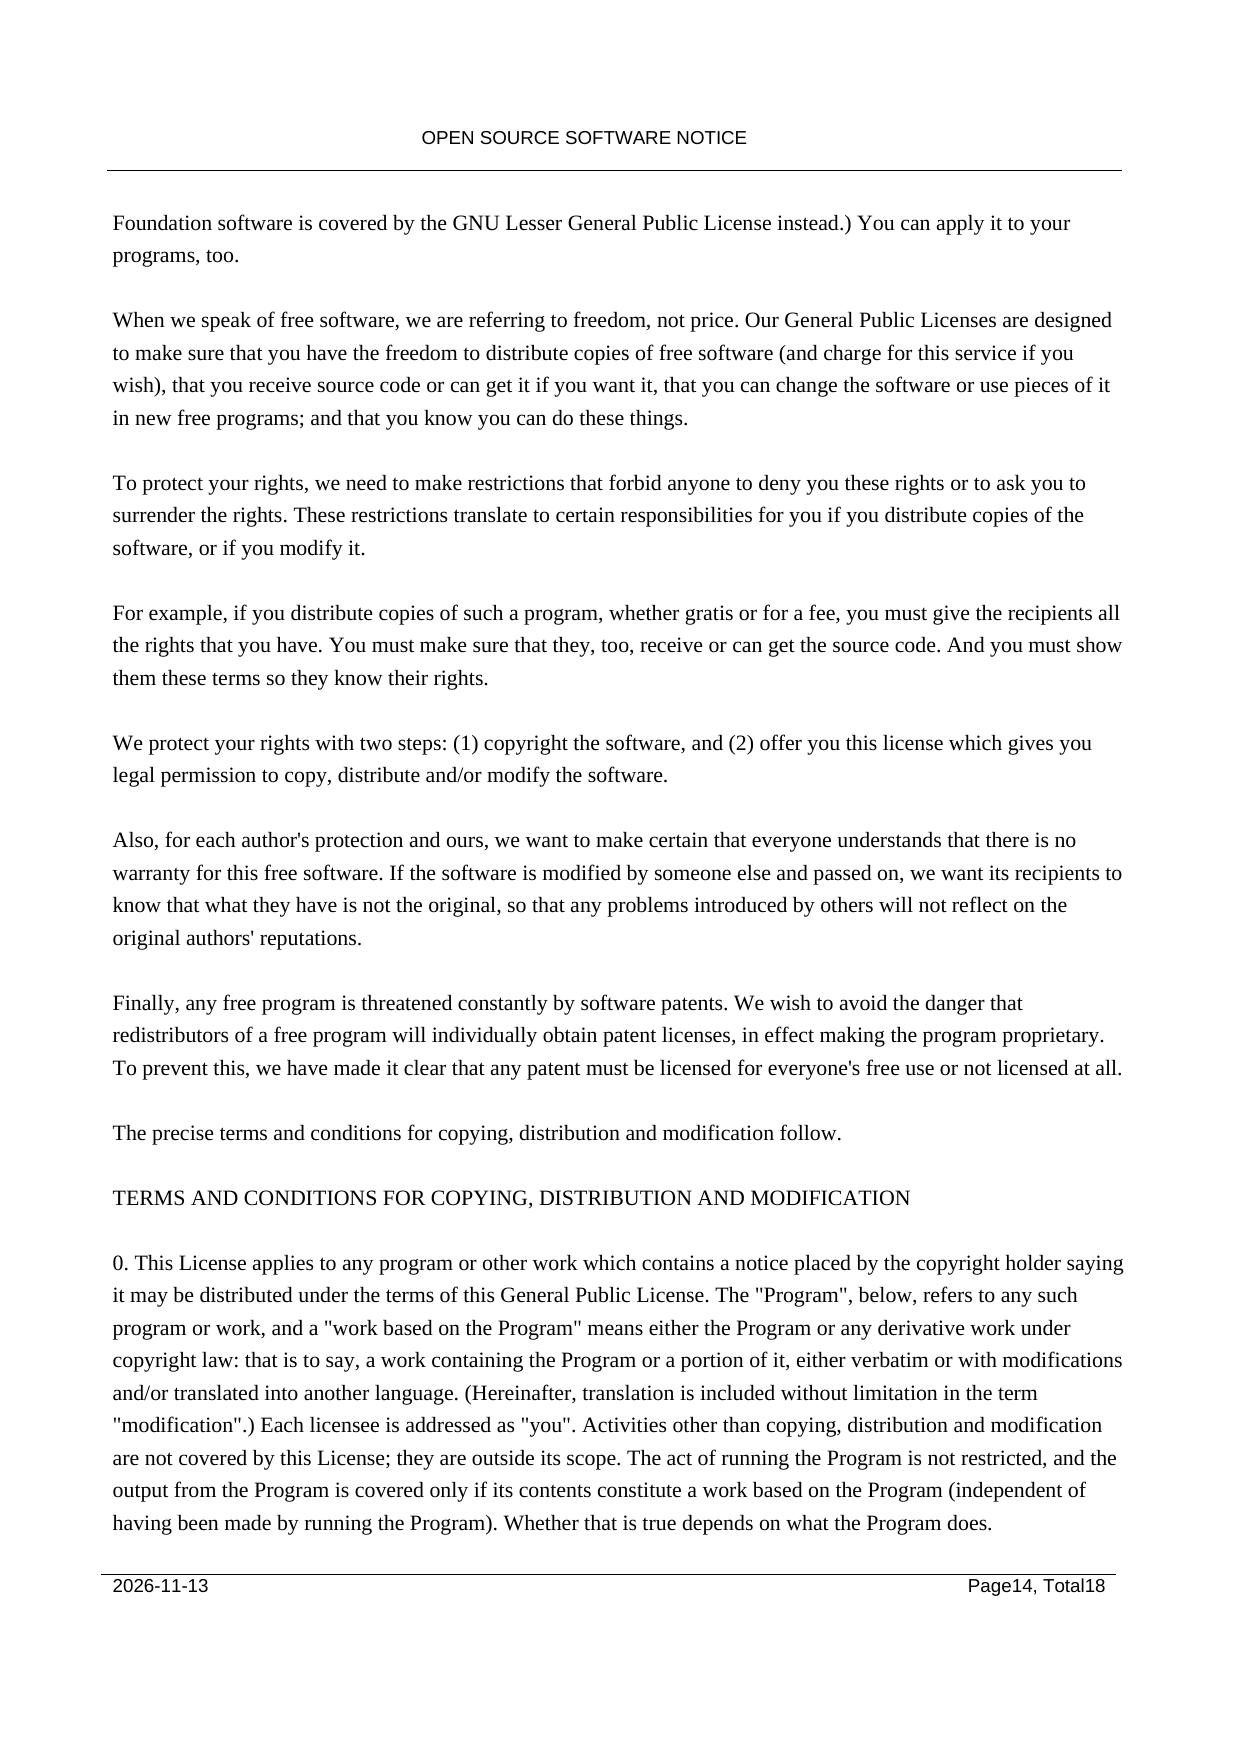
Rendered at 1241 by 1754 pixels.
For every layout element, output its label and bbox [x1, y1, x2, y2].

text [112, 206, 1128, 1539]
